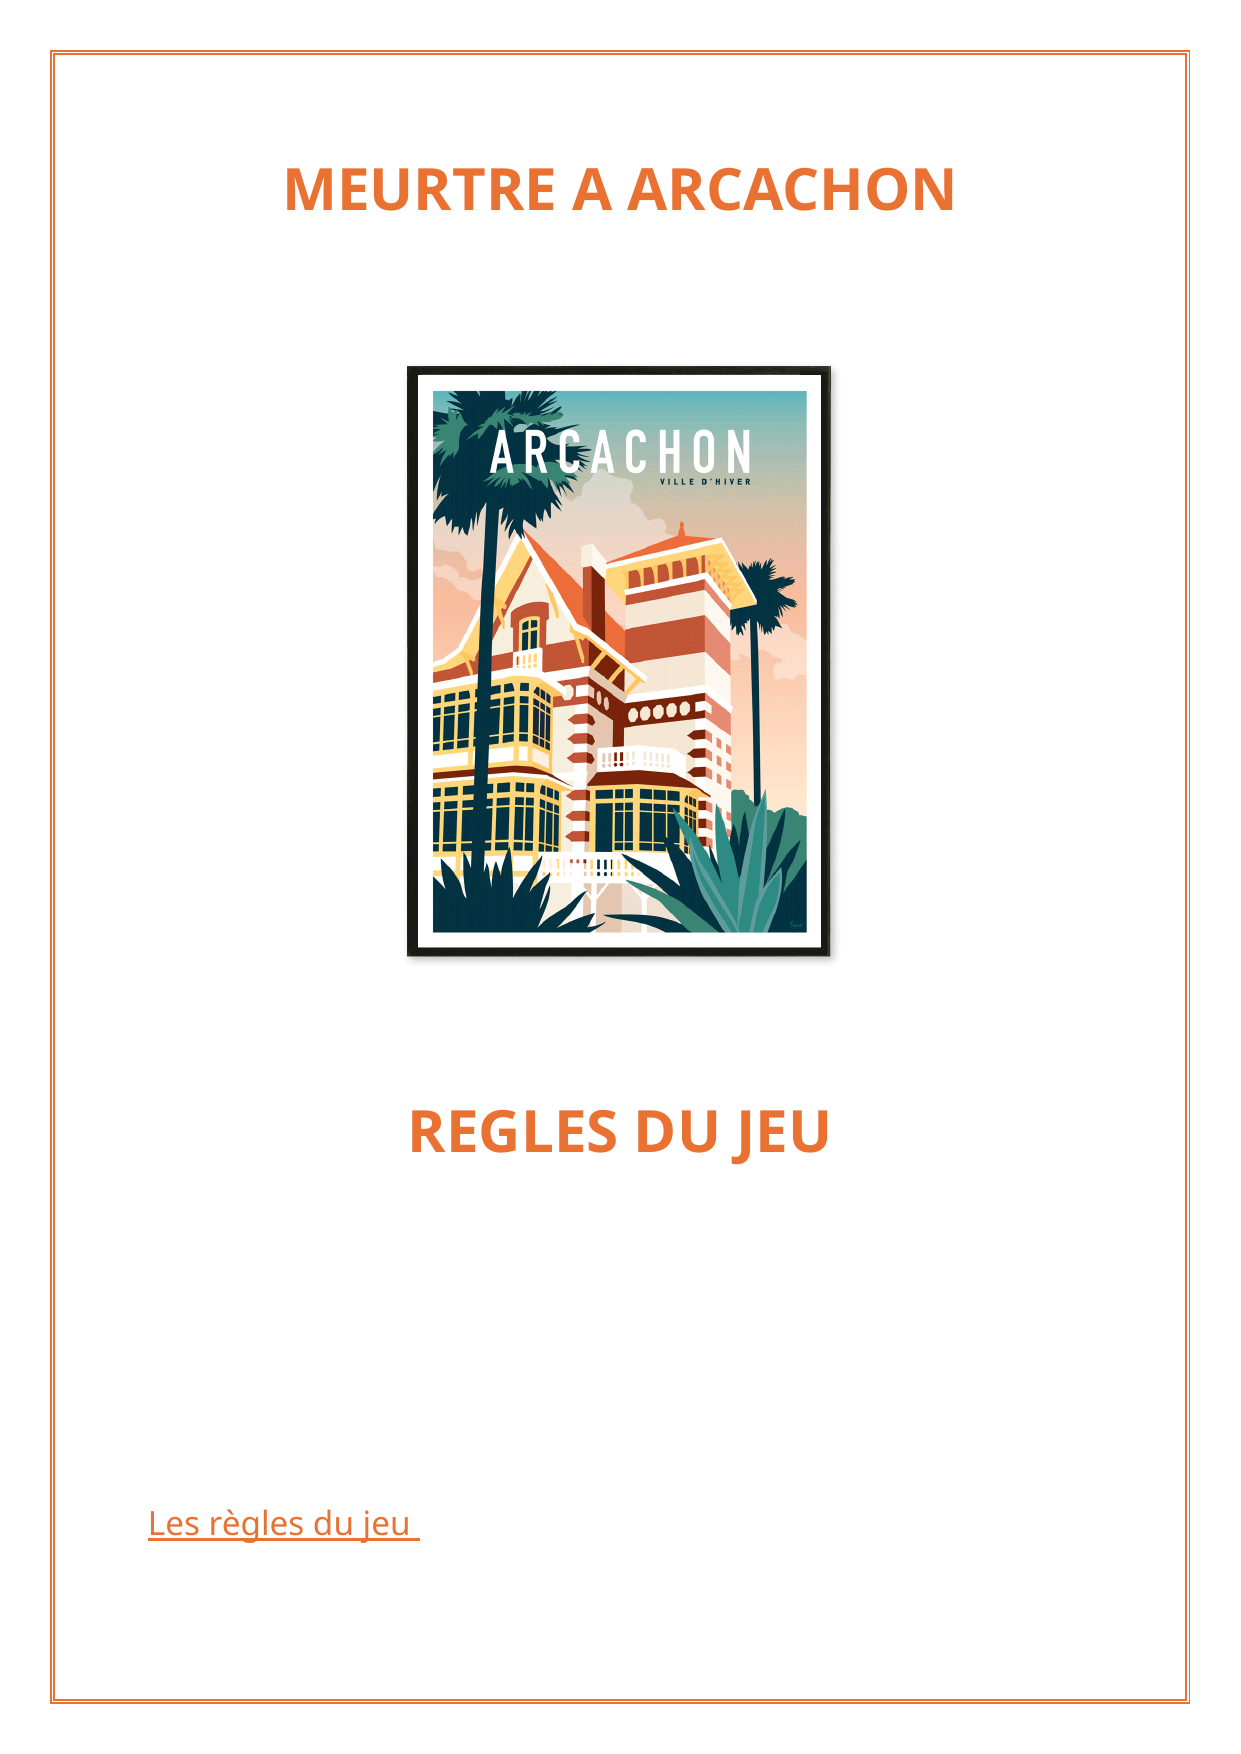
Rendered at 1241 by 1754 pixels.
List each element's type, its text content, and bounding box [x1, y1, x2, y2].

text REGLES DU JEU [148, 1090, 1093, 1169]
picture [311, 352, 929, 971]
text Les règles du jeu [148, 1500, 1093, 1546]
text MEURTRE A ARCACHON [148, 148, 1093, 227]
